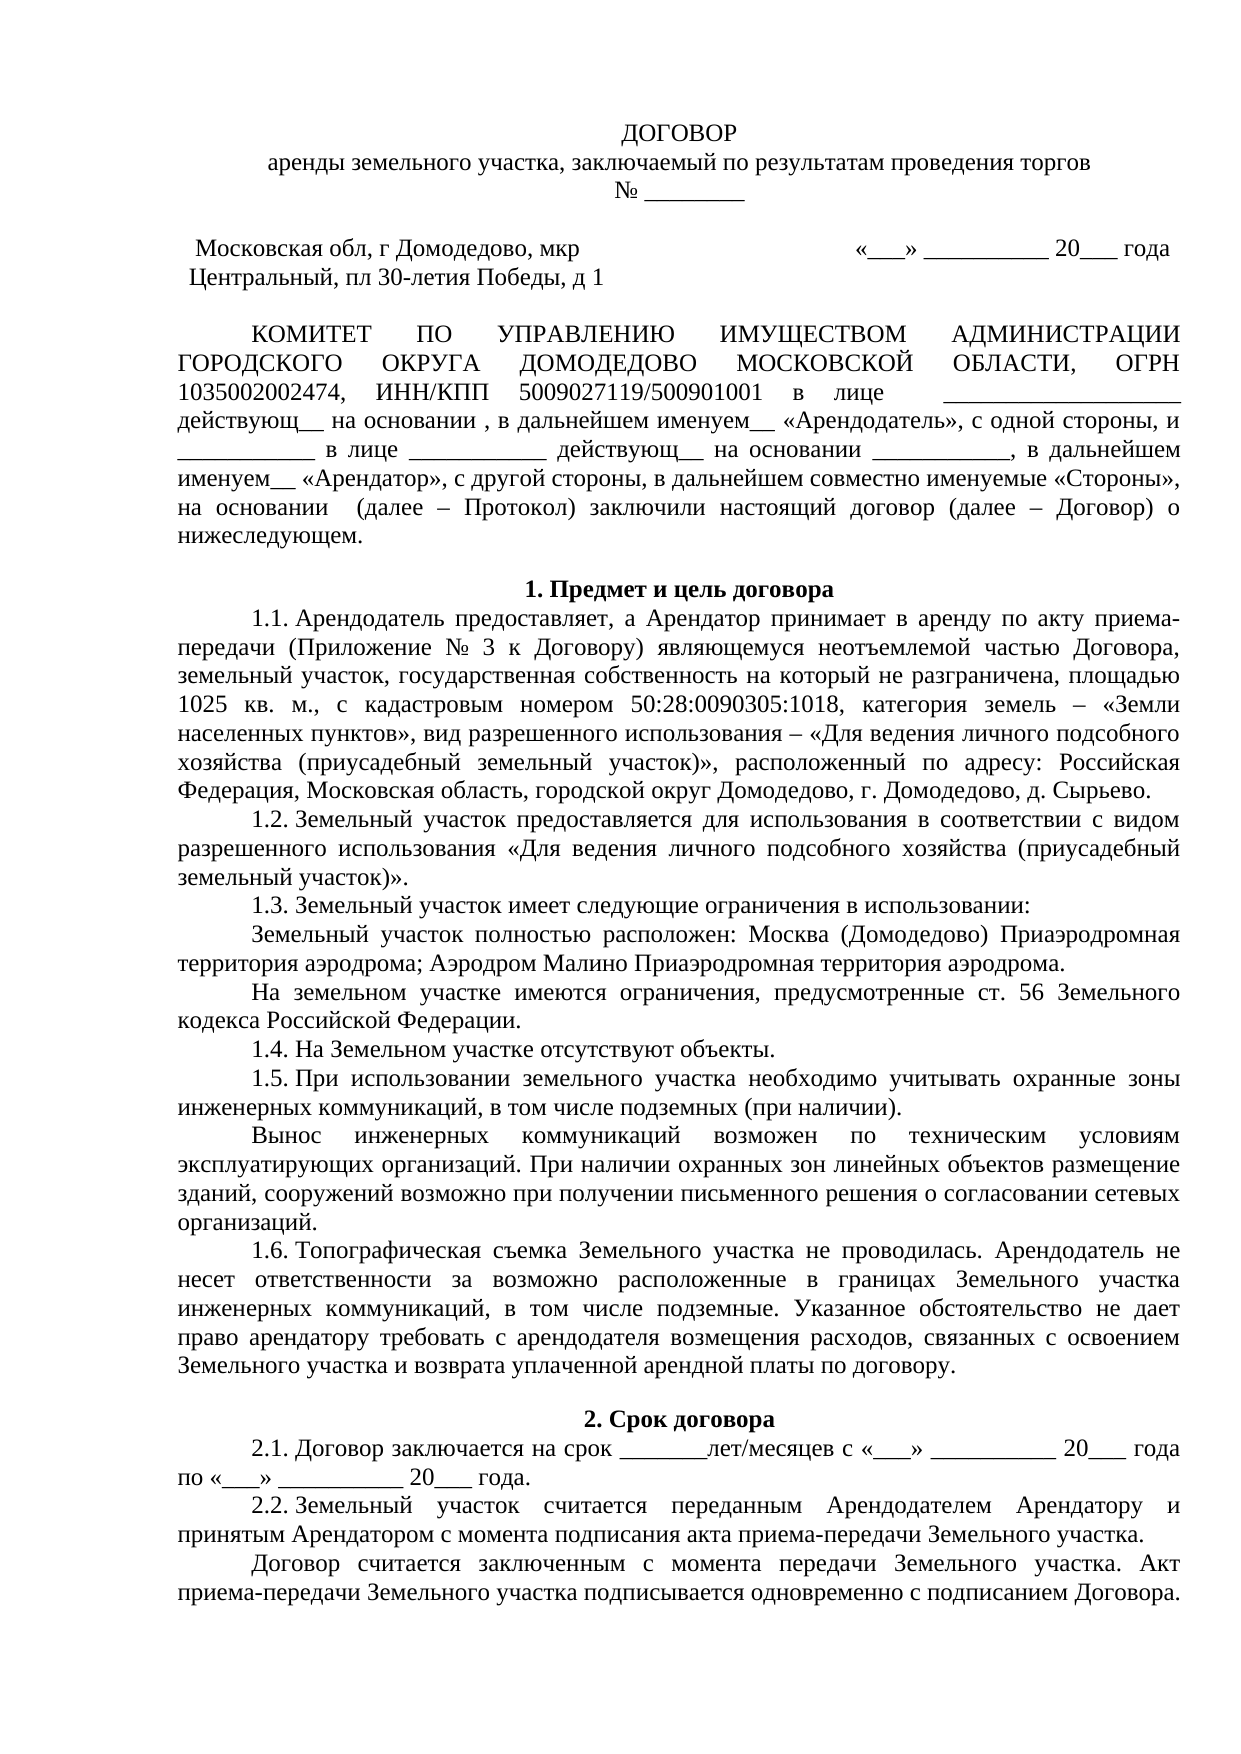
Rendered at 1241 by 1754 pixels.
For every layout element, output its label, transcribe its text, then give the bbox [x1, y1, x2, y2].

text Договор считается заключенным с момента передачи Земельного участка. Акт приема-передачи Земельного участка подписывается одновременно с подписанием Договора. [177, 1548, 1181, 1606]
text 1.1. Арендодатель предоставляет, а Арендатор принимает в аренду по акту приема-передачи (Приложение № 3 к Договору) являющемуся неотъемлемой частью Договора, земельный участок, государственная собственность на который не разграничена, площадью 1025 кв. м., с кадастровым номером 50:28:0090305:1018, категория земель – «Земли населенных пунктов», вид разрешенного использования – «Для ведения личного подсобного хозяйства (приусадебный земельный участок)», расположенный по адресу: Российская Федерация, Московская область, городской округ Домодедово, г. Домодедово, д. Сырьево. [177, 603, 1181, 804]
text На земельном участке имеются ограничения, предусмотренные ст. 56 Земельного кодекса Российской Федерации. [177, 977, 1181, 1034]
text ДОГОВОР [177, 118, 1181, 147]
table_header Московская обл, г Домодедово, мкр Центральный, пл 30-летия Победы, д 1 [177, 233, 635, 319]
text Вынос инженерных коммуникаций возможен по техническим условиям эксплуатирующих организаций. При наличии охранных зон линейных объектов размещение зданий, сооружений возможно при получении письменного решения о согласовании сетевых организаций. [177, 1121, 1181, 1236]
text КОМИТЕТ ПО УПРАВЛЕНИЮ ИМУЩЕСТВОМ АДМИНИСТРАЦИИ ГОРОДСКОГО ОКРУГА ДОМОДЕДОВО МОСКОВСКОЙ ОБЛАСТИ, ОГРН 1035002002474, ИНН/КПП 5009027119/500901001 в лице ___________________ действующ__ на основании , в дальнейшем именуем__ «Арендодатель», с одной стороны, и ___________ в лице ___________ действующ__ на основании ___________, в дальнейшем именуем__ «Арендатор», с другой стороны, в дальнейшем совместно именуемые «Стороны», на основании (далее – Протокол) заключили настоящий договор (далее – Договор) о нижеследующем. [177, 319, 1181, 549]
text аренды земельного участка, заключаемый по результатам проведения торгов [177, 147, 1181, 176]
text 1. Предмет и цель договора [177, 574, 1181, 603]
text 1.5. При использовании земельного участка необходимо учитывать охранные зоны инженерных коммуникаций, в том числе подземных (при наличии). [177, 1063, 1181, 1121]
text 1.2. Земельный участок предоставляется для использования в соответствии с видом разрешенного использования «Для ведения личного подсобного хозяйства (приусадебный земельный участок)». [177, 804, 1181, 891]
text Земельный участок полностью расположен: Москва (Домодедово) Приаэродромная территория аэродрома; Аэродром Малино Приаэродромная территория аэродрома. [177, 919, 1181, 977]
text № ________ [177, 176, 1181, 204]
text 1.6. Топографическая съемка Земельного участка не проводилась. Арендодатель не несет ответственности за возможно расположенные в границах Земельного участка инженерных коммуникаций, в том числе подземные. Указанное обстоятельство не дает право арендатору требовать с арендодателя возмещения расходов, связанных с освоением Земельного участка и возврата уплаченной арендной платы по договору. [177, 1236, 1181, 1379]
table_header «___» __________ 20___ года [635, 233, 1181, 319]
text 2. Срок договора [177, 1404, 1181, 1433]
text 1.4. На Земельном участке отсутствуют объекты. [177, 1034, 1181, 1063]
text 1.3. Земельный участок имеет следующие ограничения в использовании: [177, 891, 1181, 919]
text 2.2. Земельный участок считается переданным Арендодателем Арендатору и принятым Арендатором с момента подписания акта приема-передачи Земельного участка. [177, 1491, 1181, 1548]
text 2.1. Договор заключается на срок _______лет/месяцев с «___» __________ 20___ года по «___» __________ 20___ года. [177, 1433, 1181, 1491]
